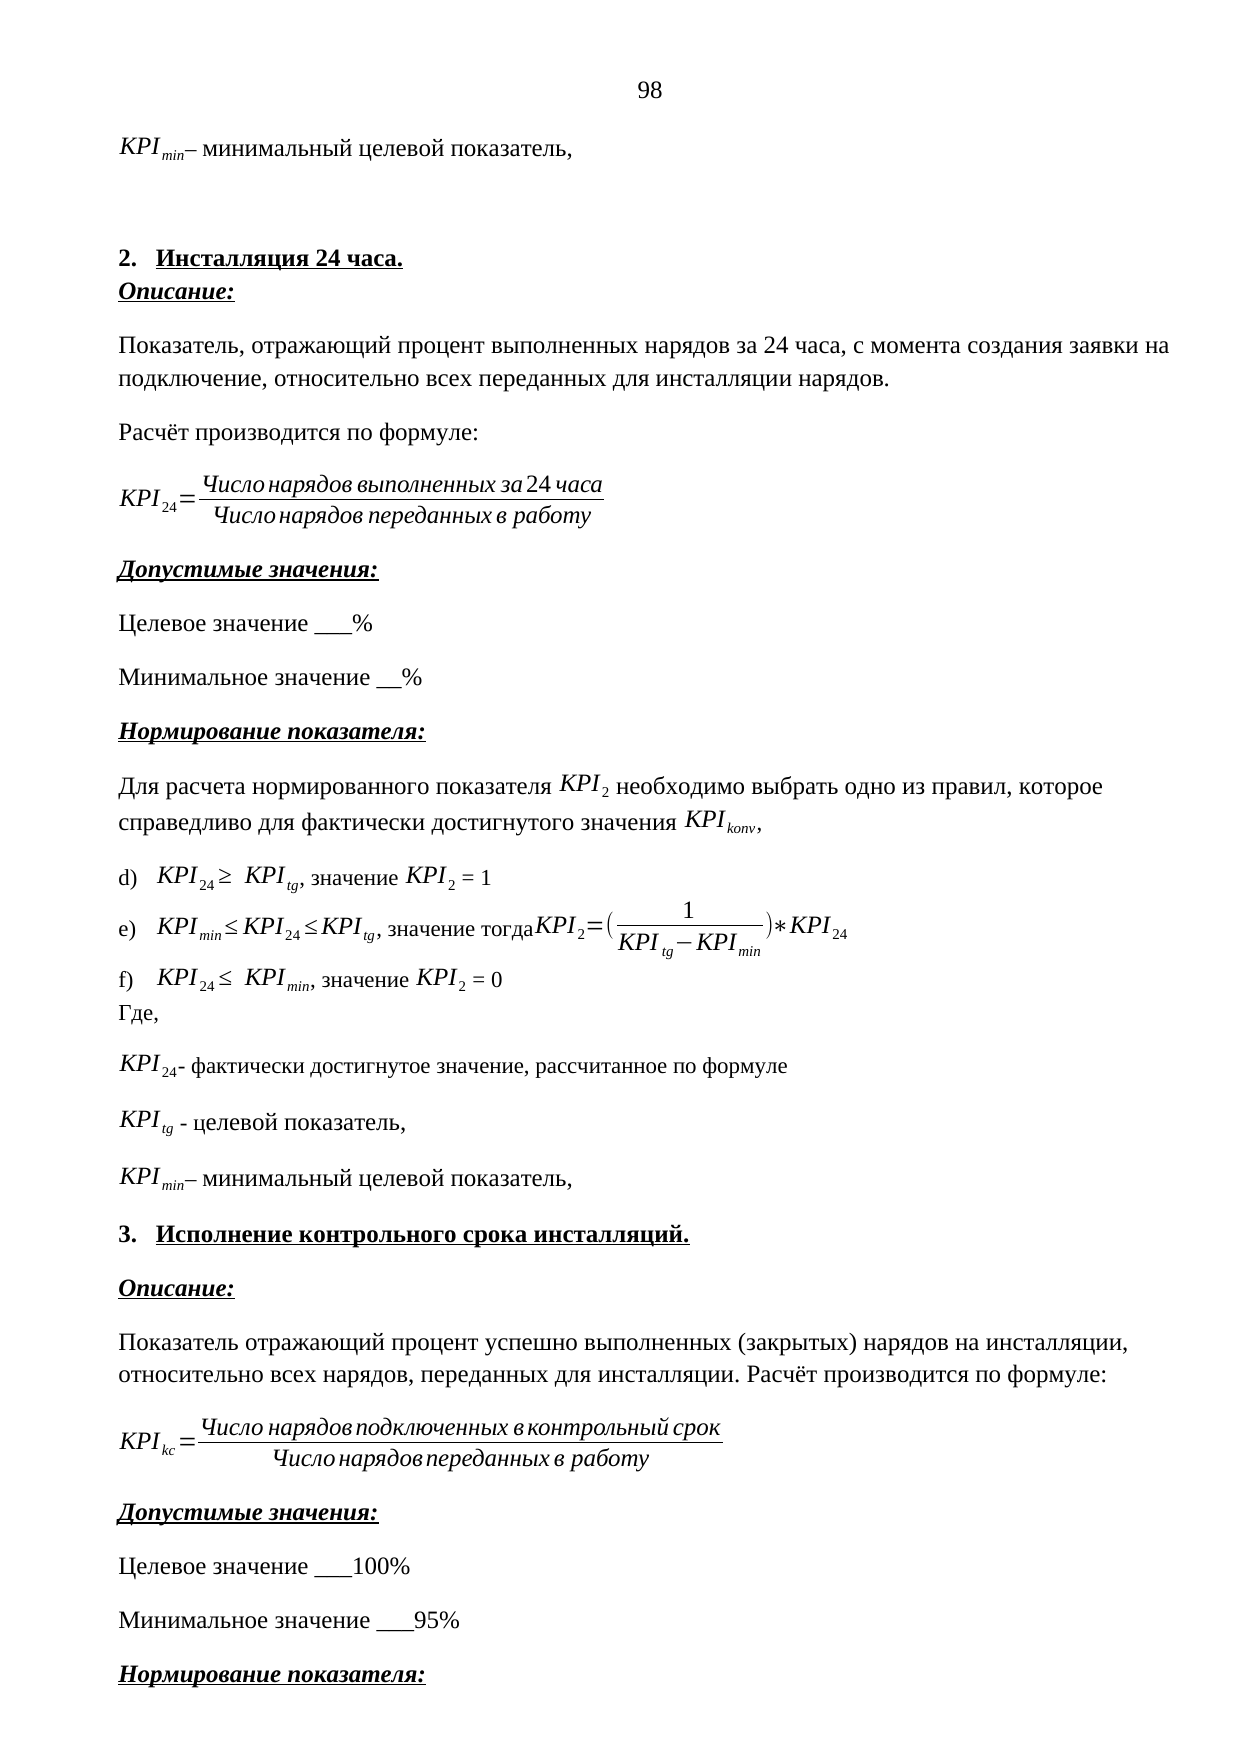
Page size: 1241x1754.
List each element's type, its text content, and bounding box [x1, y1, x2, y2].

text Описание: [118, 276, 1181, 304]
text – минимальный целевой показатель, [118, 1162, 1181, 1194]
text Целевое значение ___100% [118, 1551, 1181, 1580]
text - целевой показатель, [118, 1106, 1181, 1137]
list , значение = 1 [118, 862, 1181, 893]
text Допустимые значения: [118, 1497, 1181, 1526]
text Показатель, отражающий процент выполненных нарядов за 24 часа, с момента создания заявки на подключение, относительно всех переданных для инсталляции нарядов. [118, 330, 1181, 391]
text Где, [118, 999, 1181, 1025]
list , значение = 0 [118, 964, 1181, 995]
text – минимальный целевой показатель, [118, 132, 1181, 164]
list , значение тогда [118, 897, 1181, 960]
text Минимальное значение __% [118, 662, 1181, 691]
text Описание: [118, 1273, 1181, 1301]
text Расчёт производится по формуле: [118, 417, 1181, 445]
list Исполнение контрольного срока инсталляций. [118, 1219, 1181, 1248]
text Целевое значение ___% [118, 608, 1181, 637]
text Нормирование показателя: [118, 716, 1181, 745]
text Показатель отражающий процент успешно выполненных (закрытых) нарядов на инсталляции, относительно всех нарядов, переданных для инсталляции. Расчёт производится по формуле: [118, 1327, 1181, 1388]
text Для расчета нормированного показателя необходимо выбрать одно из правил, которое справедливо для фактически достигнутого значения , [118, 770, 1181, 837]
text Допустимые значения: [118, 554, 1181, 583]
text - фактически достигнутое значение, рассчитанное по формуле [118, 1050, 1181, 1081]
text Минимальное значение ___95% [118, 1605, 1181, 1634]
text Нормирование показателя: [118, 1659, 1181, 1688]
list Инсталляция 24 часа. [118, 243, 1181, 272]
